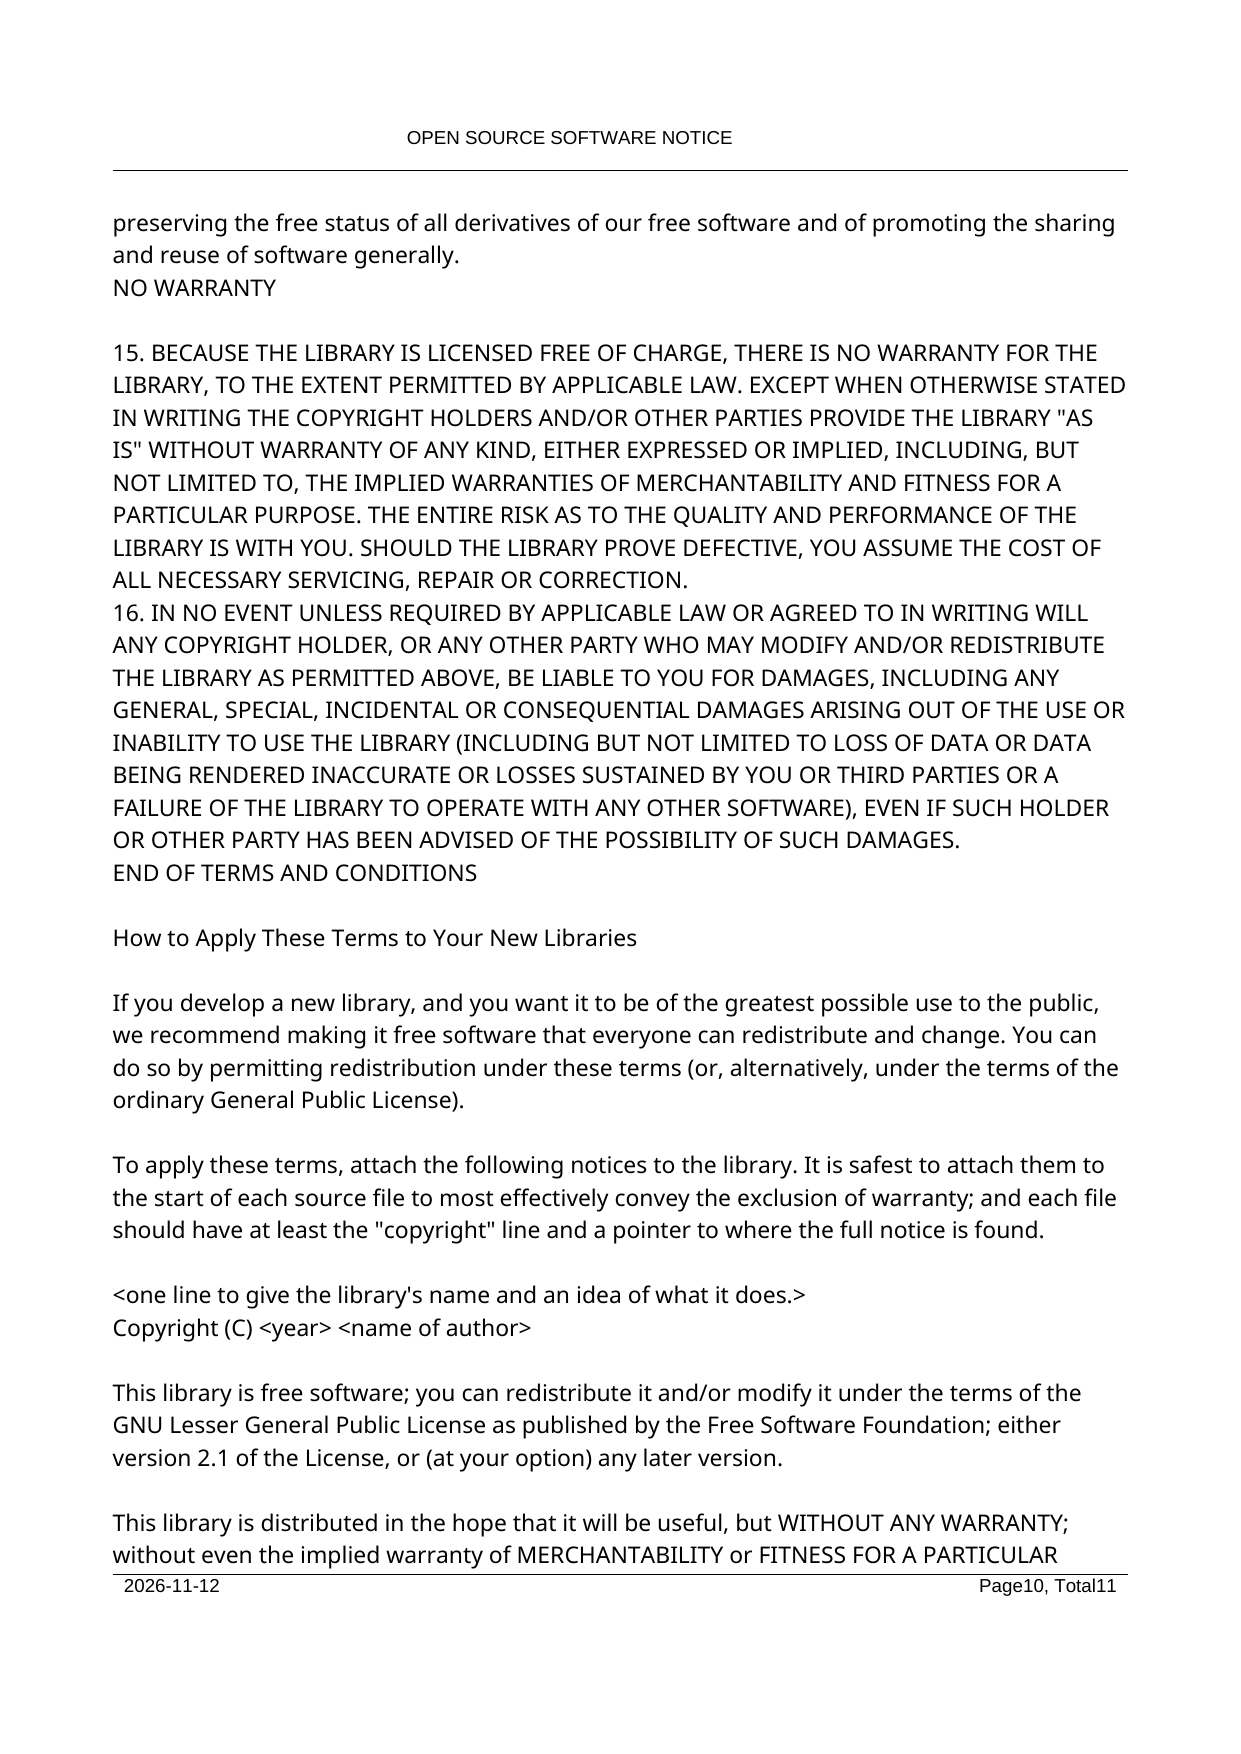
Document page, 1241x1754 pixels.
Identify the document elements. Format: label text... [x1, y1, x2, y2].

text <one line to give the library's name and an idea of what it does.> [112, 1279, 1128, 1311]
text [112, 206, 1128, 271]
text If you develop a new library, and you want it to be of the greatest possible use to the public, we recommend making it free software that everyone can redistribute and change. You can do so by permitting redistribution under these terms (or, alternatively, under the terms of the ordinary General Public License). [112, 986, 1128, 1116]
text This library is free software; you can redistribute it and/or modify it under the terms of the GNU Lesser General Public License as published by the Free Software Foundation; either version 2.1 of the License, or (at your option) any later version. [112, 1376, 1128, 1474]
text 16. IN NO EVENT UNLESS REQUIRED BY APPLICABLE LAW OR AGREED TO IN WRITING WILL ANY COPYRIGHT HOLDER, OR ANY OTHER PARTY WHO MAY MODIFY AND/OR REDISTRIBUTE THE LIBRARY AS PERMITTED ABOVE, BE LIABLE TO YOU FOR DAMAGES, INCLUDING ANY GENERAL, SPECIAL, INCIDENTAL OR CONSEQUENTIAL DAMAGES ARISING OUT OF THE USE OR INABILITY TO USE THE LIBRARY (INCLUDING BUT NOT LIMITED TO LOSS OF DATA OR DATA BEING RENDERED INACCURATE OR LOSSES SUSTAINED BY YOU OR THIRD PARTIES OR A FAILURE OF THE LIBRARY TO OPERATE WITH ANY OTHER SOFTWARE), EVEN IF SUCH HOLDER OR OTHER PARTY HAS BEEN ADVISED OF THE POSSIBILITY OF SUCH DAMAGES. [112, 596, 1128, 856]
text To apply these terms, attach the following notices to the library. It is safest to attach them to the start of each source file to most effectively convey the exclusion of warranty; and each file should have at least the "copyright" line and a pointer to where the full notice is found. [112, 1149, 1128, 1246]
text How to Apply These Terms to Your New Libraries [112, 921, 1128, 954]
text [112, 1506, 1128, 1571]
text 15. BECAUSE THE LIBRARY IS LICENSED FREE OF CHARGE, THERE IS NO WARRANTY FOR THE LIBRARY, TO THE EXTENT PERMITTED BY APPLICABLE LAW. EXCEPT WHEN OTHERWISE STATED IN WRITING THE COPYRIGHT HOLDERS AND/OR OTHER PARTIES PROVIDE THE LIBRARY "AS IS" WITHOUT WARRANTY OF ANY KIND, EITHER EXPRESSED OR IMPLIED, INCLUDING, BUT NOT LIMITED TO, THE IMPLIED WARRANTIES OF MERCHANTABILITY AND FITNESS FOR A PARTICULAR PURPOSE. THE ENTIRE RISK AS TO THE QUALITY AND PERFORMANCE OF THE LIBRARY IS WITH YOU. SHOULD THE LIBRARY PROVE DEFECTIVE, YOU ASSUME THE COST OF ALL NECESSARY SERVICING, REPAIR OR CORRECTION. [112, 336, 1128, 596]
text Copyright (C) <year> <name of author> [112, 1311, 1128, 1344]
text END OF TERMS AND CONDITIONS [112, 856, 1128, 889]
text NO WARRANTY [112, 271, 1128, 304]
